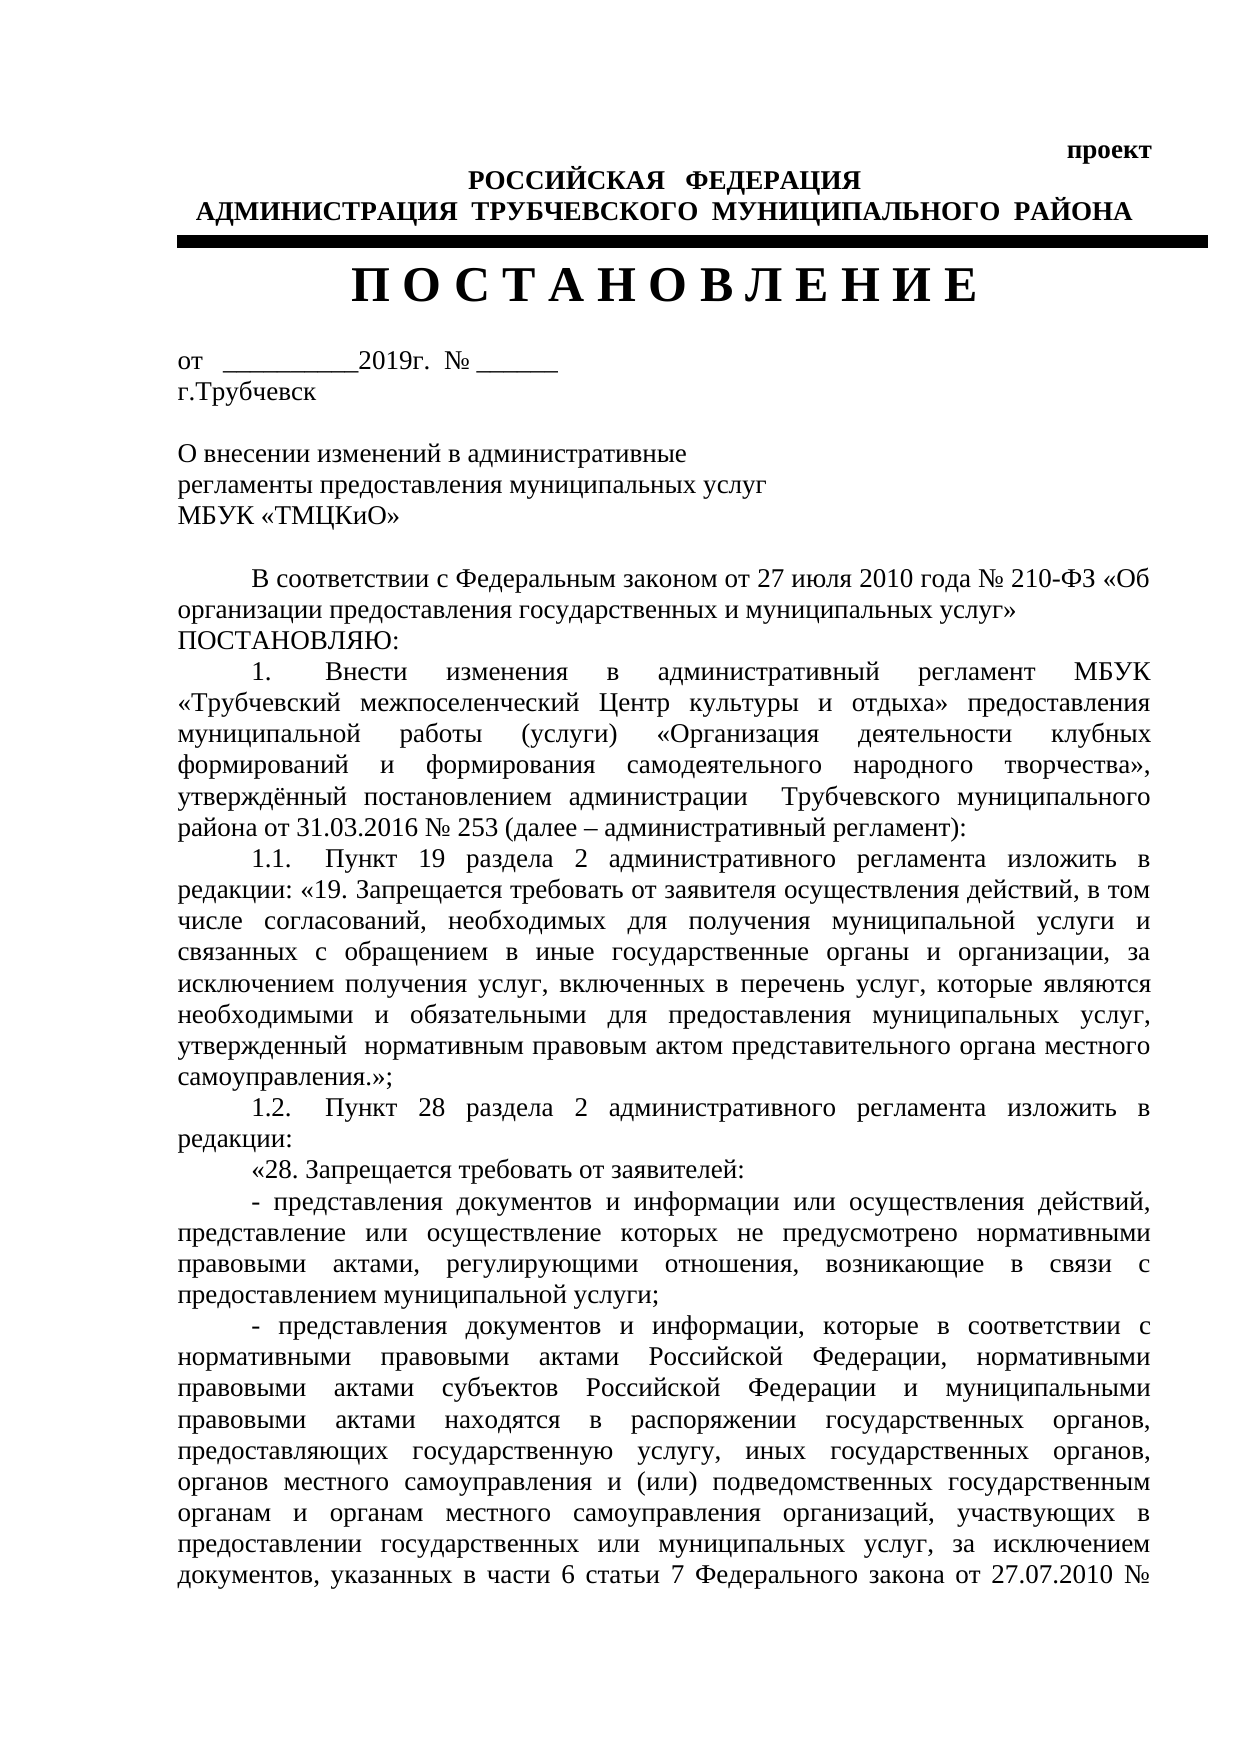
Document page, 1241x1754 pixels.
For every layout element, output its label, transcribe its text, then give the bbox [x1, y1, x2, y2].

text от __________2019г. № ______ [177, 344, 1152, 375]
list - представления документов и информации или осуществления действий, представление или осуществление которых не предусмотрено нормативными правовыми актами, регулирующими отношения, возникающие в связи с предоставлением муниципальной услуги; [177, 1185, 1152, 1309]
text «28. Запрещается требовать от заявителей: [177, 1153, 1152, 1185]
list Пункт 19 раздела 2 административного регламента изложить в редакции: «19. Запрещается требовать от заявителя осуществления действий, в том числе согласований, необходимых для получения муниципальной услуги и связанных с обращением в иные государственные органы и организации, за исключением получения услуг, включенных в перечень услуг, которые являются необходимыми и обязательными для предоставления муниципальных услуг, утвержденный нормативным правовым актом представительного органа местного самоуправления.»; [177, 842, 1152, 1091]
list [177, 1309, 1152, 1589]
list Пункт 28 раздела 2 административного регламента изложить в редакции: [177, 1091, 1152, 1153]
text проект [177, 133, 1152, 164]
text г.Трубчевск [177, 375, 1152, 406]
text регламенты предоставления муниципальных услуг [177, 468, 1152, 499]
text О внесении изменений в административные [177, 437, 1152, 468]
text В соответствии с Федеральным законом от 27 июля 2010 года № 210-ФЗ «Об организации предоставления государственных и муниципальных услуг» [177, 562, 1152, 624]
text ПОСТАНОВЛЯЮ: [177, 624, 1152, 655]
text МБУК «ТМЦКиО» [177, 499, 1152, 531]
text АДМИНИСТРАЦИЯ ТРУБЧЕВСКОГО МУНИЦИПАЛЬНОГО РАЙОНА [177, 195, 1152, 226]
text РОССИЙСКАЯ ФЕДЕРАЦИЯ [177, 164, 1152, 195]
text П О С Т А Н О В Л Е Н И Е [177, 255, 1152, 313]
list Внести изменения в административный регламент МБУК «Трубчевский межпоселенческий Центр культуры и отдыха» предоставления муниципальной работы (услуги) «Организация деятельности клубных формирований и формирования самодеятельного народного творчества», утверждённый постановлением администрации Трубчевского муниципального района от 31.03.2016 № 253 (далее – административный регламент): [177, 655, 1152, 749]
